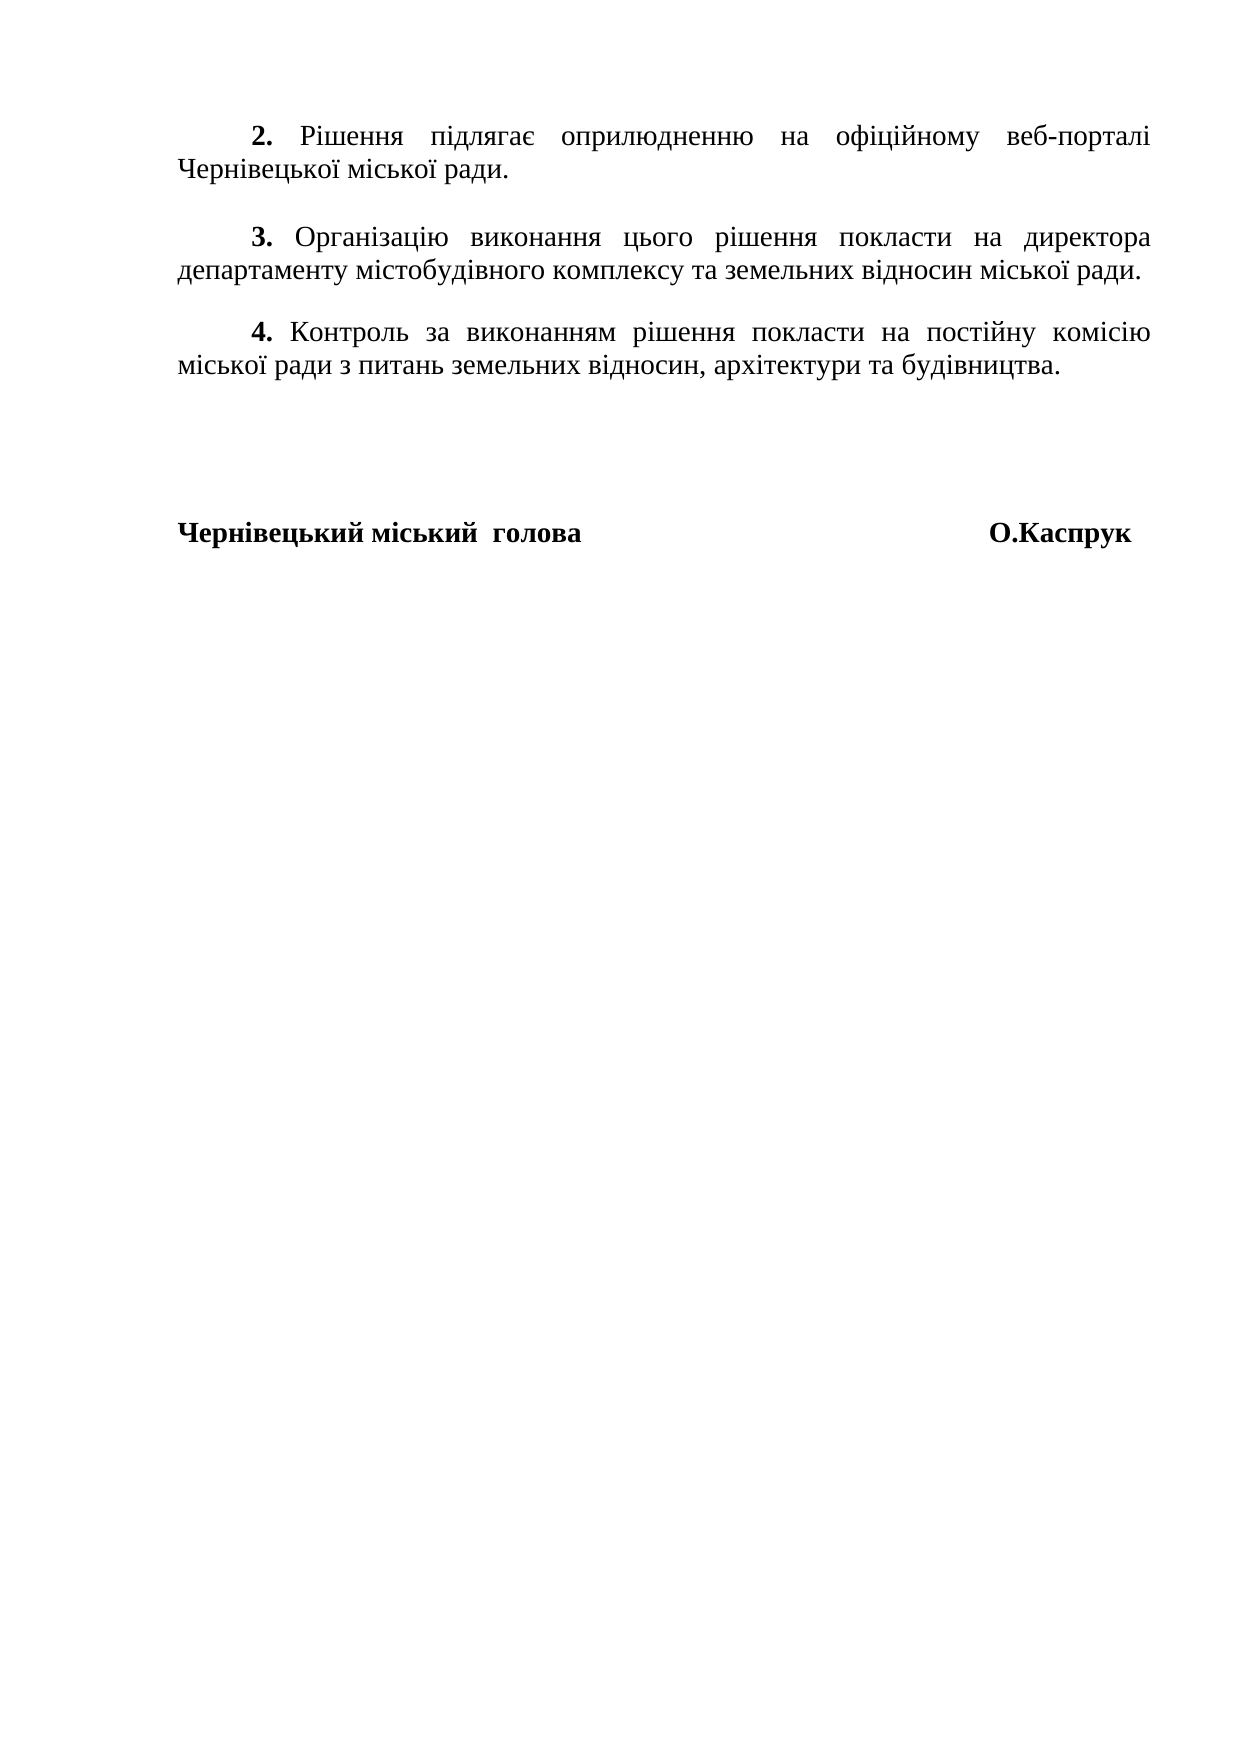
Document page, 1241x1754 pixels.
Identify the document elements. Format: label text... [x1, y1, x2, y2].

text 2. Рішення підлягає оприлюдненню на офіційному веб-порталі Чернівецької міської ради. [177, 118, 1152, 185]
text 3. Організацію виконання цього рішення покласти на директора департаменту містобудівного комплексу та земельних відносин міської ради. [177, 219, 1152, 286]
text 4. Контроль за виконанням рішення покласти на постійну комісію міської ради з питань земельних відносин, архітектури та будівництва. [177, 314, 1152, 381]
text Чернівецький міський голова О.Каспрук [177, 515, 1152, 549]
